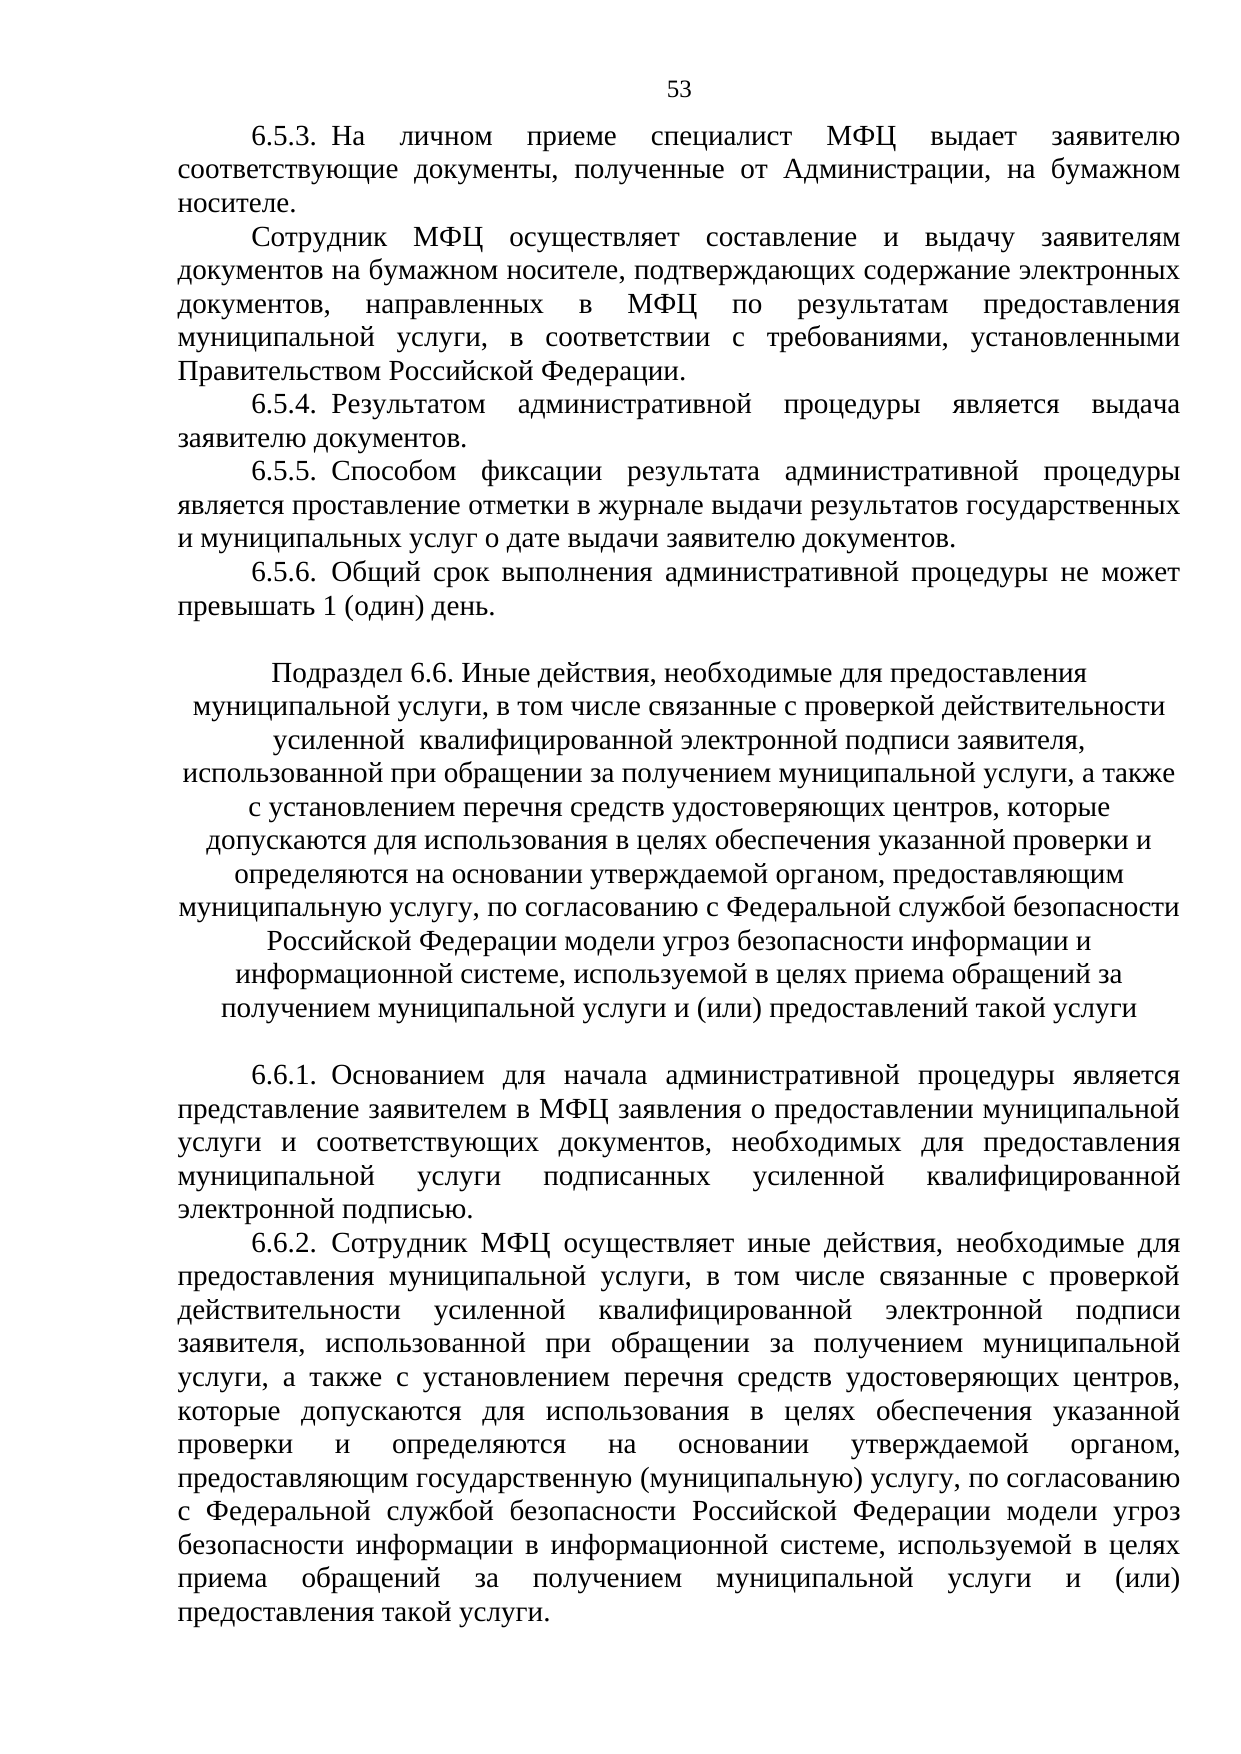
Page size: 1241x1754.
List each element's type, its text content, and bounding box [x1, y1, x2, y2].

text 6.5.4. Результатом административной процедуры является выдача заявителю документов. [177, 386, 1181, 453]
text Сотрудник МФЦ осуществляет составление и выдачу заявителям документов на бумажном носителе, подтверждающих содержание электронных документов, направленных в МФЦ по результатам предоставления муниципальной услуги, в соответствии с требованиями, установленными Правительством Российской Федерации. [177, 219, 1181, 386]
text 6.5.3. На личном приеме специалист МФЦ выдает заявителю соответствующие документы, полученные от Администрации, на бумажном носителе. [177, 118, 1181, 219]
text 6.5.5. Способом фиксации результата административной процедуры является проставление отметки в журнале выдачи результатов государственных и муниципальных услуг о дате выдачи заявителю документов. [177, 453, 1181, 554]
text 6.6.2. Сотрудник МФЦ осуществляет иные действия, необходимые для предоставления муниципальной услуги, в том числе связанные с проверкой действительности усиленной квалифицированной электронной подписи заявителя, использованной при обращении за получением муниципальной услуги, а также с установлением перечня средств удостоверяющих центров, которые допускаются для использования в целях обеспечения указанной проверки и определяются на основании утверждаемой органом, предоставляющим государственную (муниципальную) услугу, по согласованию с Федеральной службой безопасности Российской Федерации модели угроз безопасности информации в информационной системе, используемой в целях приема обращений за получением муниципальной услуги и (или) предоставления такой услуги. [177, 1225, 1181, 1627]
text 6.6.1. Основанием для начала административной процедуры является представление заявителем в МФЦ заявления о предоставлении муниципальной услуги и соответствующих документов, необходимых для предоставления муниципальной услуги подписанных усиленной квалифицированной электронной подписью. [177, 1057, 1181, 1225]
text 6.5.6. Общий срок выполнения административной процедуры не может превышать 1 (один) день. [177, 554, 1181, 621]
text Подраздел 6.6. Иные действия, необходимые для предоставления муниципальной услуги, в том числе связанные с проверкой действительности усиленной квалифицированной электронной подписи заявителя, использованной при обращении за получением муниципальной услуги, а также с установлением перечня средств удостоверяющих центров, которые допускаются для использования в целях обеспечения указанной проверки и определяются на основании утверждаемой органом, предоставляющим муниципальную услугу, по согласованию с Федеральной службой безопасности Российской Федерации модели угроз безопасности информации и информационной системе, используемой в целях приема обращений за получением муниципальной услуги и (или) предоставлений такой услуги [177, 655, 1181, 1024]
